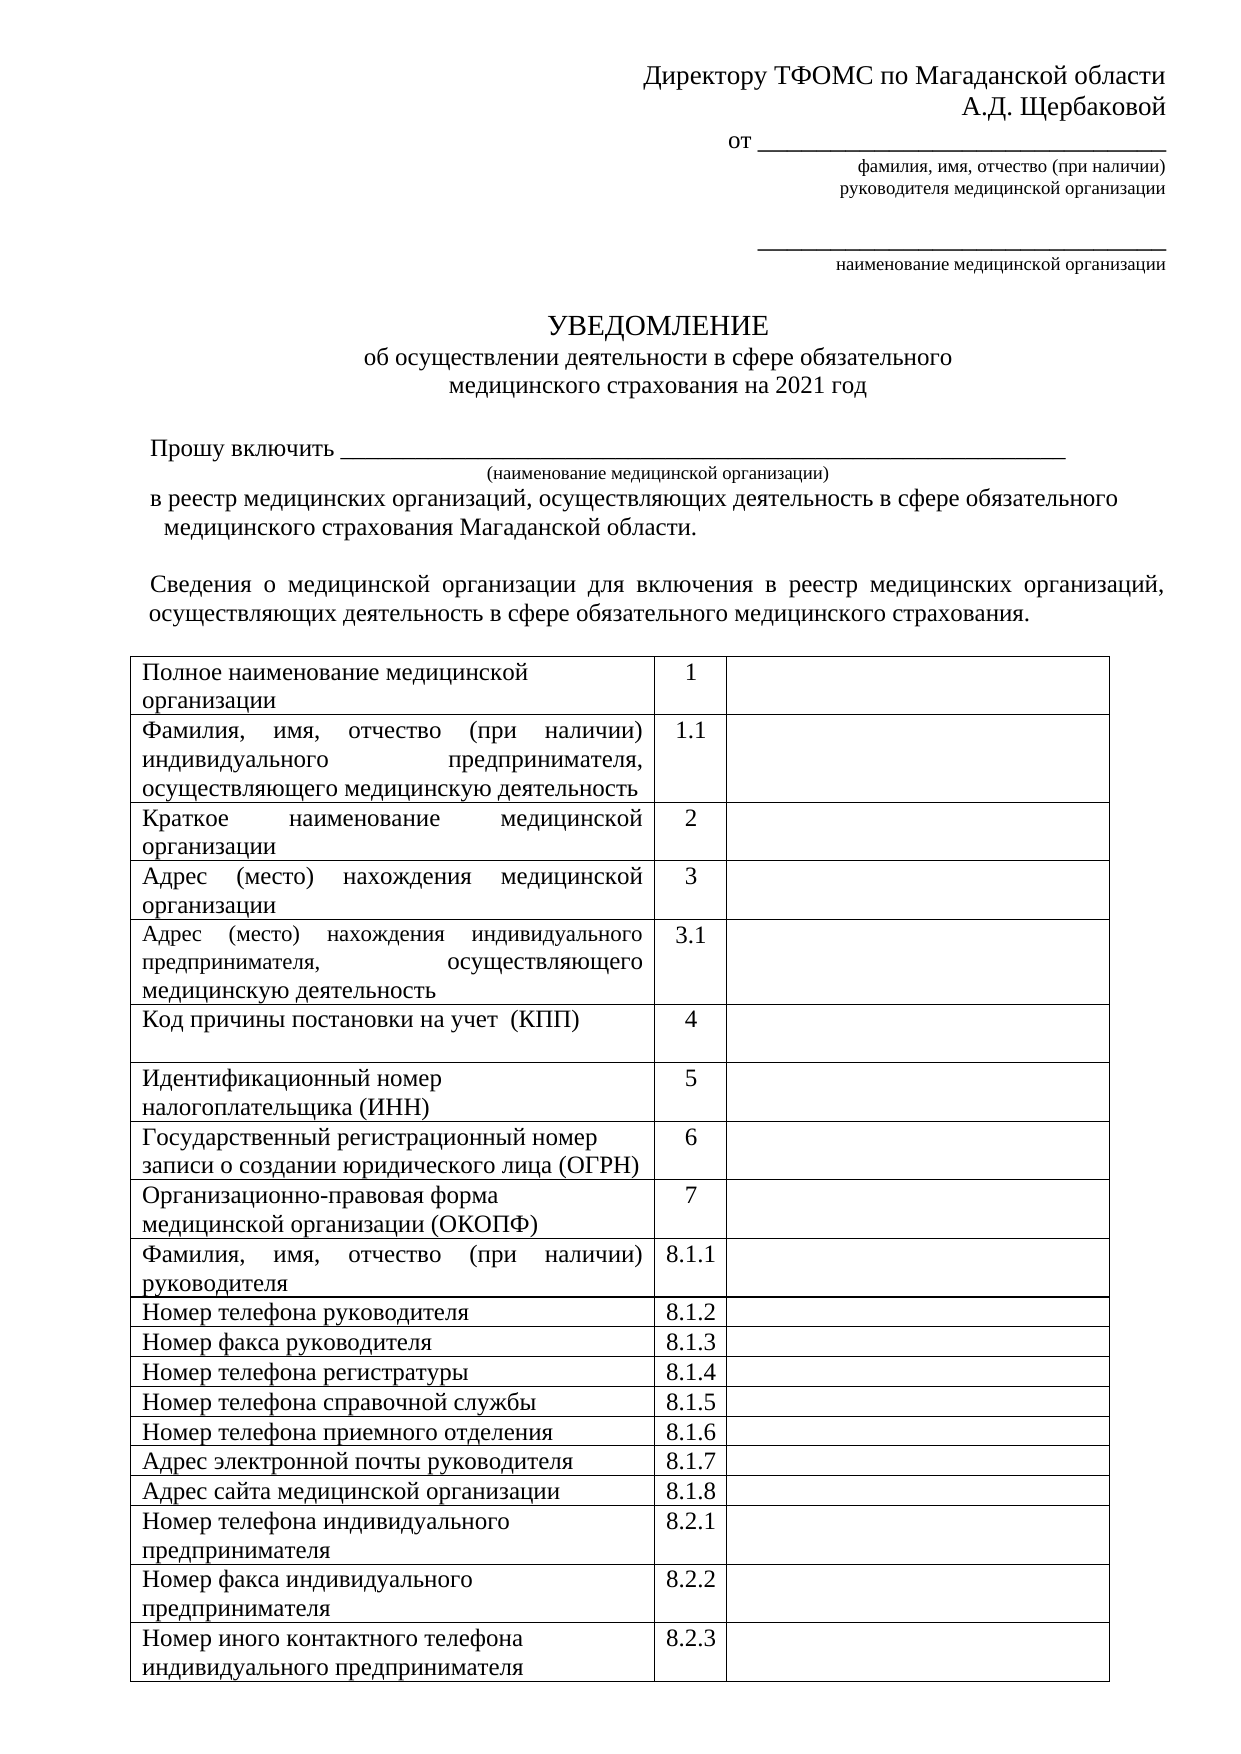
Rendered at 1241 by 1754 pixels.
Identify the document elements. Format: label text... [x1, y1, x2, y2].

table_cell 8.1.3 [655, 1327, 726, 1356]
table_cell Номер телефона регистратуры [131, 1357, 654, 1386]
table_header Полное наименование медицинской организации [131, 657, 654, 714]
table_cell 8.1.2 [655, 1298, 726, 1326]
table_cell 8.1.1 [655, 1239, 726, 1296]
text медицинского страхования на 2021 год [75, 371, 1166, 399]
table_cell [727, 1122, 1109, 1179]
table_cell [727, 1239, 1109, 1296]
table_cell Номер телефона приемного отделения [131, 1417, 654, 1445]
table_cell Код причины постановки на учет (КПП) [131, 1005, 654, 1062]
table_cell 1.1 [655, 715, 726, 802]
table_cell 6 [655, 1122, 726, 1179]
table_cell Адрес электронной почты руководителя [131, 1446, 654, 1475]
text в реестр медицинских организаций, осуществляющих деятельность в сфере обязательного медицинского страхования Магаданской области. [75, 483, 1166, 541]
table_cell [727, 1476, 1109, 1505]
text руководителя медицинской организации [75, 177, 1166, 198]
table_cell 3 [655, 861, 726, 919]
text УВЕДОМЛЕНИЕ [75, 308, 1166, 342]
table_cell Государственный регистрационный номер записи о создании юридического лица (ОГРН) [131, 1122, 654, 1179]
table_cell 8.1.7 [655, 1446, 726, 1475]
table_cell [727, 861, 1109, 919]
table_cell [727, 1565, 1109, 1622]
text Прошу включить __________________________________________________________ [75, 433, 1166, 462]
table_cell [727, 1417, 1109, 1445]
table_cell [727, 1387, 1109, 1416]
text ____________________________ [75, 220, 1166, 253]
table_cell Фамилия, имя, отчество (при наличии) руководителя [131, 1239, 654, 1296]
table_cell [727, 1180, 1109, 1238]
table_cell 5 [655, 1063, 726, 1121]
table_cell Номер телефона справочной службы [131, 1387, 654, 1416]
table_cell Идентификационный номер налогоплательщика (ИНН) [131, 1063, 654, 1121]
table_cell Номер иного контактного телефона индивидуального предпринимателя [131, 1623, 654, 1681]
table_cell [727, 1298, 1109, 1326]
table_cell 8.1.6 [655, 1417, 726, 1445]
table_cell [727, 1063, 1109, 1121]
text Сведения о медицинской организации для включения в реестр медицинских организаций, осуществляющих деятельность в сфере обязательного медицинского страхования. [149, 569, 1166, 627]
table_cell Номер факса индивидуального предпринимателя [131, 1565, 654, 1622]
table_cell 8.1.5 [655, 1387, 726, 1416]
table_cell Адрес сайта медицинской организации [131, 1476, 654, 1505]
table_cell 3.1 [655, 920, 726, 1003]
table_cell Номер телефона руководителя [131, 1298, 654, 1326]
table_header [727, 657, 1109, 714]
table_cell [727, 1005, 1109, 1062]
text Директору ТФОМС по Магаданской области [75, 59, 1166, 90]
table_cell 7 [655, 1180, 726, 1238]
text (наименование медицинской организации) [75, 462, 1166, 483]
table_cell [727, 1327, 1109, 1356]
table_header 1 [655, 657, 726, 714]
table_cell Адрес (место) нахождения индивидуального предпринимателя, осуществляющего медицинскую деятельность [131, 920, 654, 1003]
table_cell [727, 1506, 1109, 1563]
table_cell 4 [655, 1005, 726, 1062]
table_cell [727, 803, 1109, 860]
text А.Д. Щербаковой [75, 90, 1166, 121]
table_cell Номер телефона индивидуального предпринимателя [131, 1506, 654, 1563]
table_cell 8.2.2 [655, 1565, 726, 1622]
table_cell [727, 1446, 1109, 1475]
text от ____________________________ [75, 121, 1166, 155]
table_cell 8.1.4 [655, 1357, 726, 1386]
table_cell [727, 920, 1109, 1003]
table_cell [727, 1623, 1109, 1681]
table_cell 8.1.8 [655, 1476, 726, 1505]
table_cell Организационно-правовая форма медицинской организации (ОКОПФ) [131, 1180, 654, 1238]
text об осуществлении деятельности в сфере обязательного [75, 342, 1166, 371]
table_cell [727, 1357, 1109, 1386]
table_cell [727, 715, 1109, 802]
text фамилия, имя, отчество (при наличии) [75, 155, 1166, 177]
table_cell Адрес (место) нахождения медицинской организации [131, 861, 654, 919]
table_cell 2 [655, 803, 726, 860]
table_cell Краткое наименование медицинской организации [131, 803, 654, 860]
table_cell 8.2.3 [655, 1623, 726, 1681]
table_cell Фамилия, имя, отчество (при наличии) индивидуального предпринимателя, осуществляющего медицинскую деятельность [131, 715, 654, 802]
table_cell 8.2.1 [655, 1506, 726, 1563]
text наименование медицинской организации [75, 253, 1166, 275]
table_cell Номер факса руководителя [131, 1327, 654, 1356]
